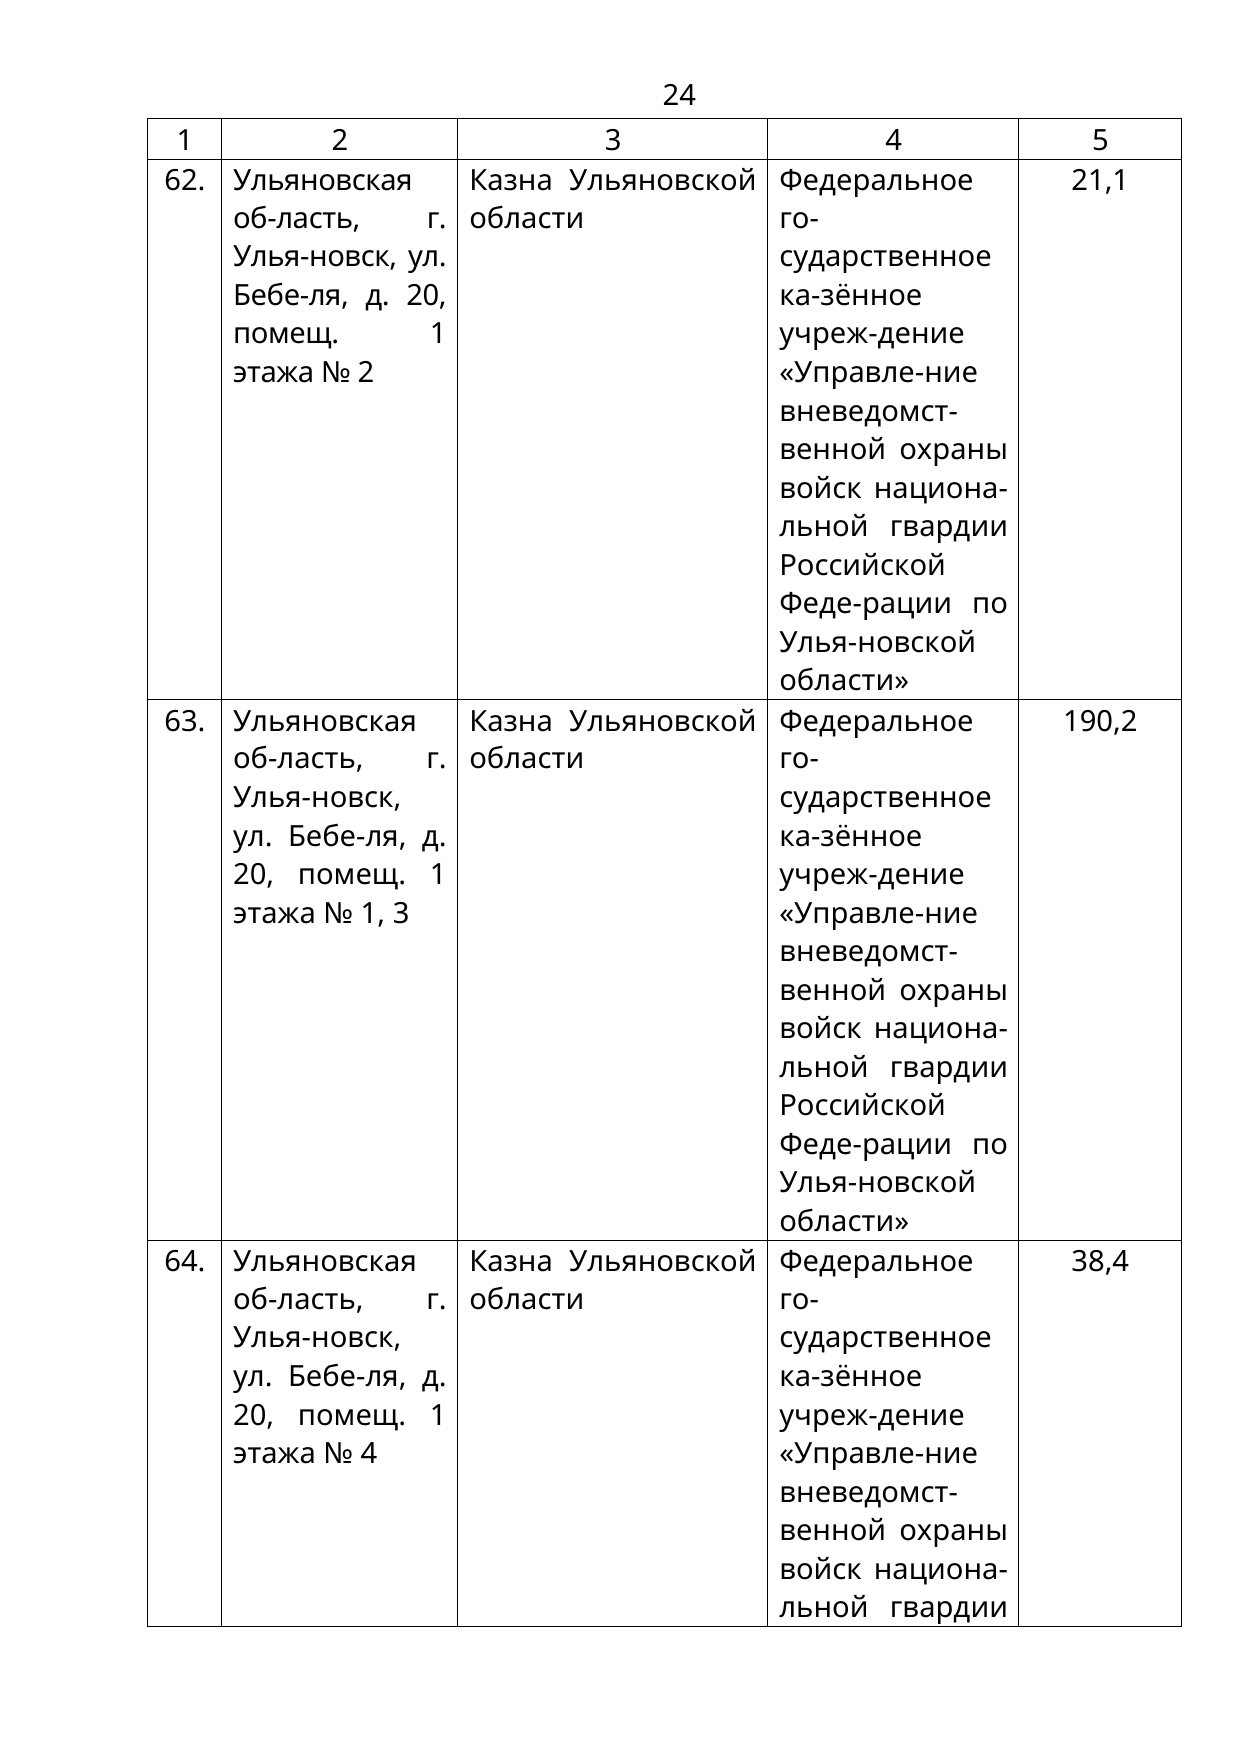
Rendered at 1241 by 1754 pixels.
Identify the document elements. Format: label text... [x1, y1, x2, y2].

table_cell Ульяновская об-ласть, г. Улья-новск, ул. Бебе-ля, д. 20, помещ. 1 этажа № 2 [222, 160, 457, 699]
table_cell 21,1 [1019, 160, 1181, 699]
table_cell Казна Ульяновской области [458, 160, 767, 699]
table_cell Казна Ульяновской области [458, 1241, 767, 1626]
table_cell 62. [148, 160, 221, 699]
table_cell Казна Ульяновской области [458, 700, 767, 1240]
table_cell 63. [148, 700, 221, 1240]
table_header 5 [1019, 119, 1181, 159]
table_header 3 [458, 119, 767, 159]
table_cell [768, 1241, 1018, 1626]
table_cell Ульяновская об-ласть, г. Улья-новск, ул. Бебе-ля, д. 20, помещ. 1 этажа № 1, 3 [222, 700, 457, 1240]
table_cell 38,4 [1019, 1241, 1181, 1626]
table_header 1 [148, 119, 221, 159]
table_header 2 [222, 119, 457, 159]
table_cell 64. [148, 1241, 221, 1626]
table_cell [222, 1241, 457, 1626]
table_header 4 [768, 119, 1018, 159]
table_cell 190,2 [1019, 700, 1181, 1240]
